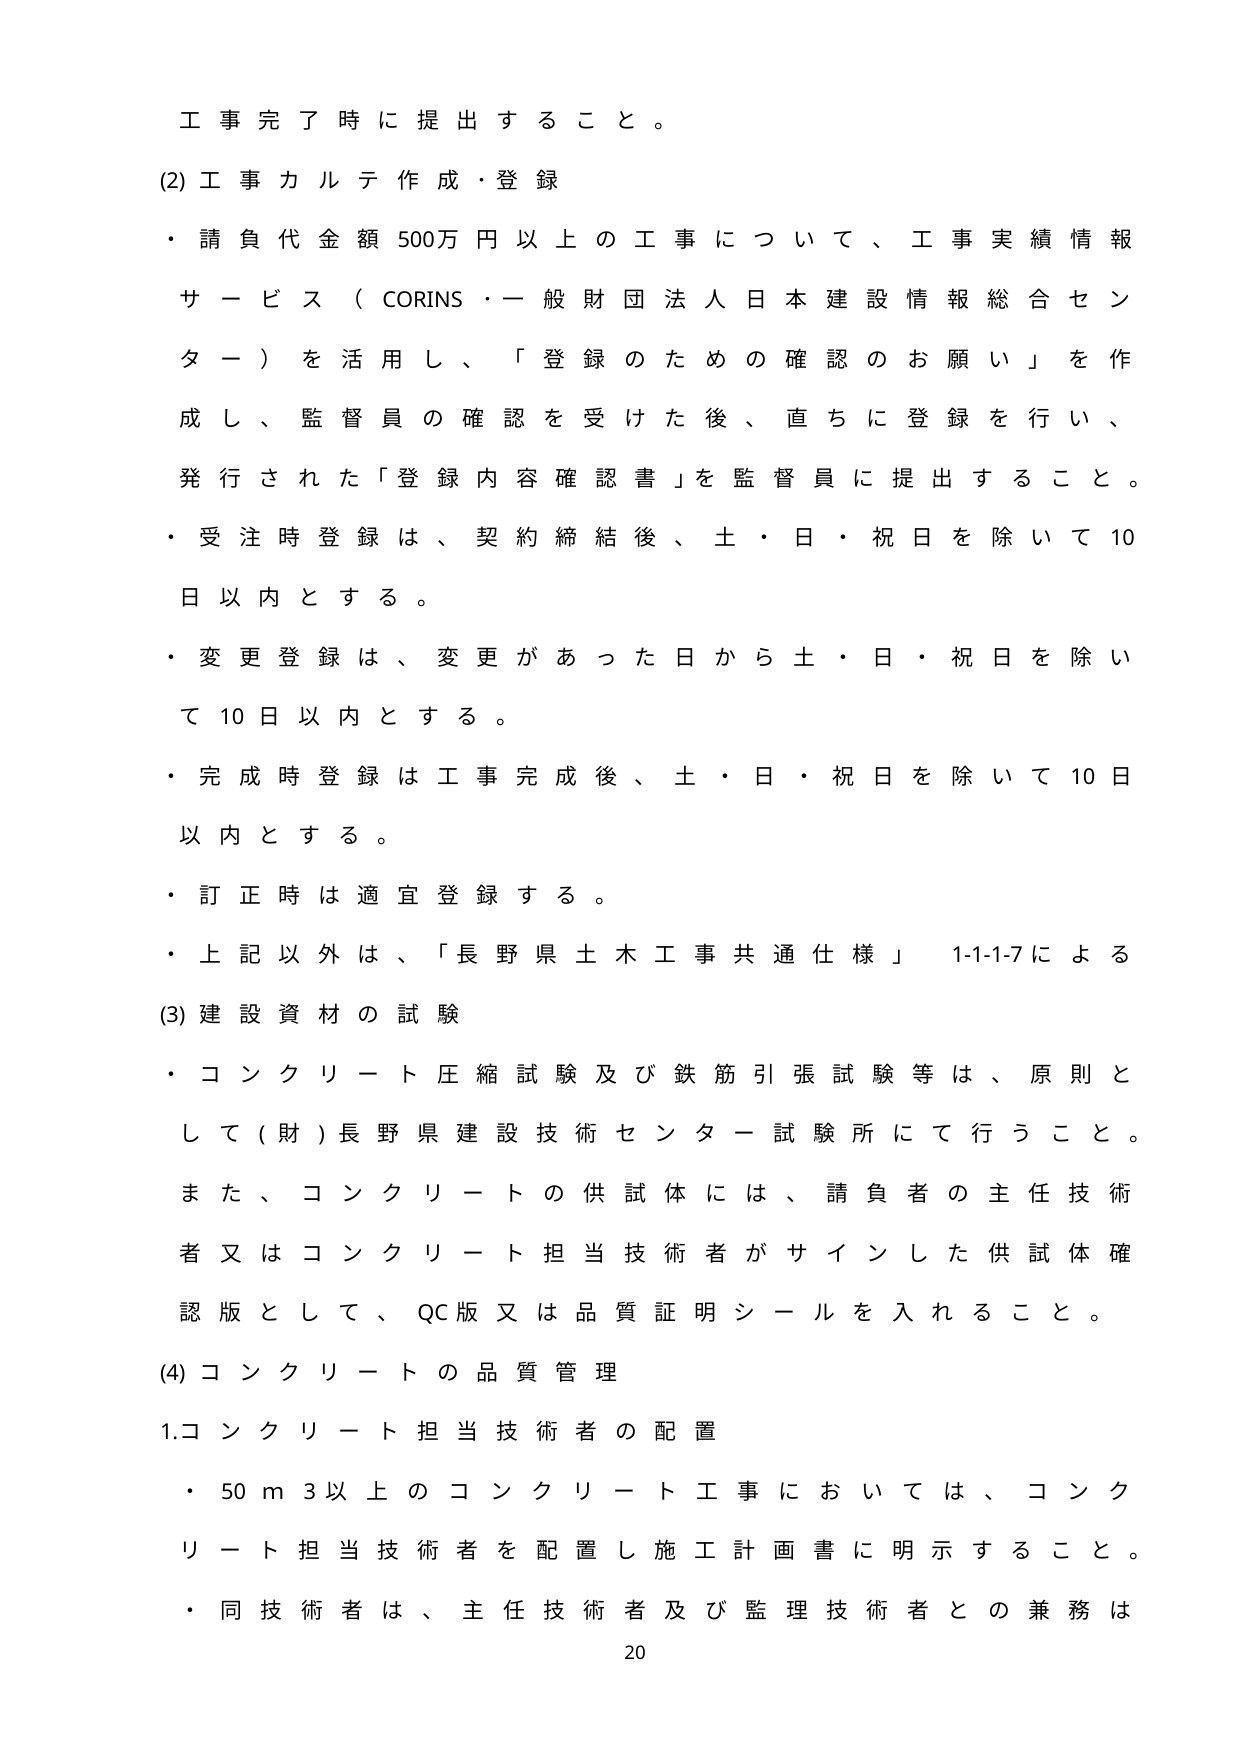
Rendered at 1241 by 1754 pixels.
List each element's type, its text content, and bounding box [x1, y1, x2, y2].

text (2) 工事カルテ作成･登録 [144, 149, 1149, 209]
text (4) コンクリートの品質管理 [144, 1341, 1149, 1400]
text ・コンクリート圧縮試験及び鉄筋引張試験等は、原則として(財)長野県建設技術センター試験所にて行うこと。 [156, 1043, 1149, 1162]
text ・変更登録は、変更があった日から土・日・祝日を除いて10日以内とする。 [156, 626, 1149, 745]
text ・訂正時は適宜登録する。 [156, 864, 1149, 924]
text 1.コンクリート担当技術者の配置 [156, 1400, 1149, 1460]
text ・50ｍ3以上のコンクリート工事においては、コンクリート担当技術者を配置し施工計画書に明示すること。 [165, 1460, 1149, 1579]
text ・請負代金額500万円以上の工事について、工事実績情報サービス（CORINS･一般財団法人日本建設情報総合センター）を活用し、「登録のための確認のお願い」を作成し、監督員の確認を受けた後、直ちに登録を行い、発行された｢登録内容確認書｣を監督員に提出すること。 [156, 209, 1149, 507]
text また、コンクリートの供試体には、請負者の主任技術者又はコンクリート担当技術者がサインした供試体確認版として、QC版又は品質証明シールを入れること。 [168, 1162, 1149, 1341]
text (3) 建設資材の試験 [144, 983, 1149, 1043]
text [165, 1579, 1149, 1639]
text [156, 89, 1149, 149]
text ・完成時登録は工事完成後、土・日・祝日を除いて10日以内とする。 [156, 745, 1149, 864]
text ・受注時登録は、契約締結後、土・日・祝日を除いて10日以内とする。 [156, 507, 1149, 626]
text ・上記以外は、｢長野県土木工事共通仕様｣ 1-1-1-7による [156, 924, 1149, 983]
